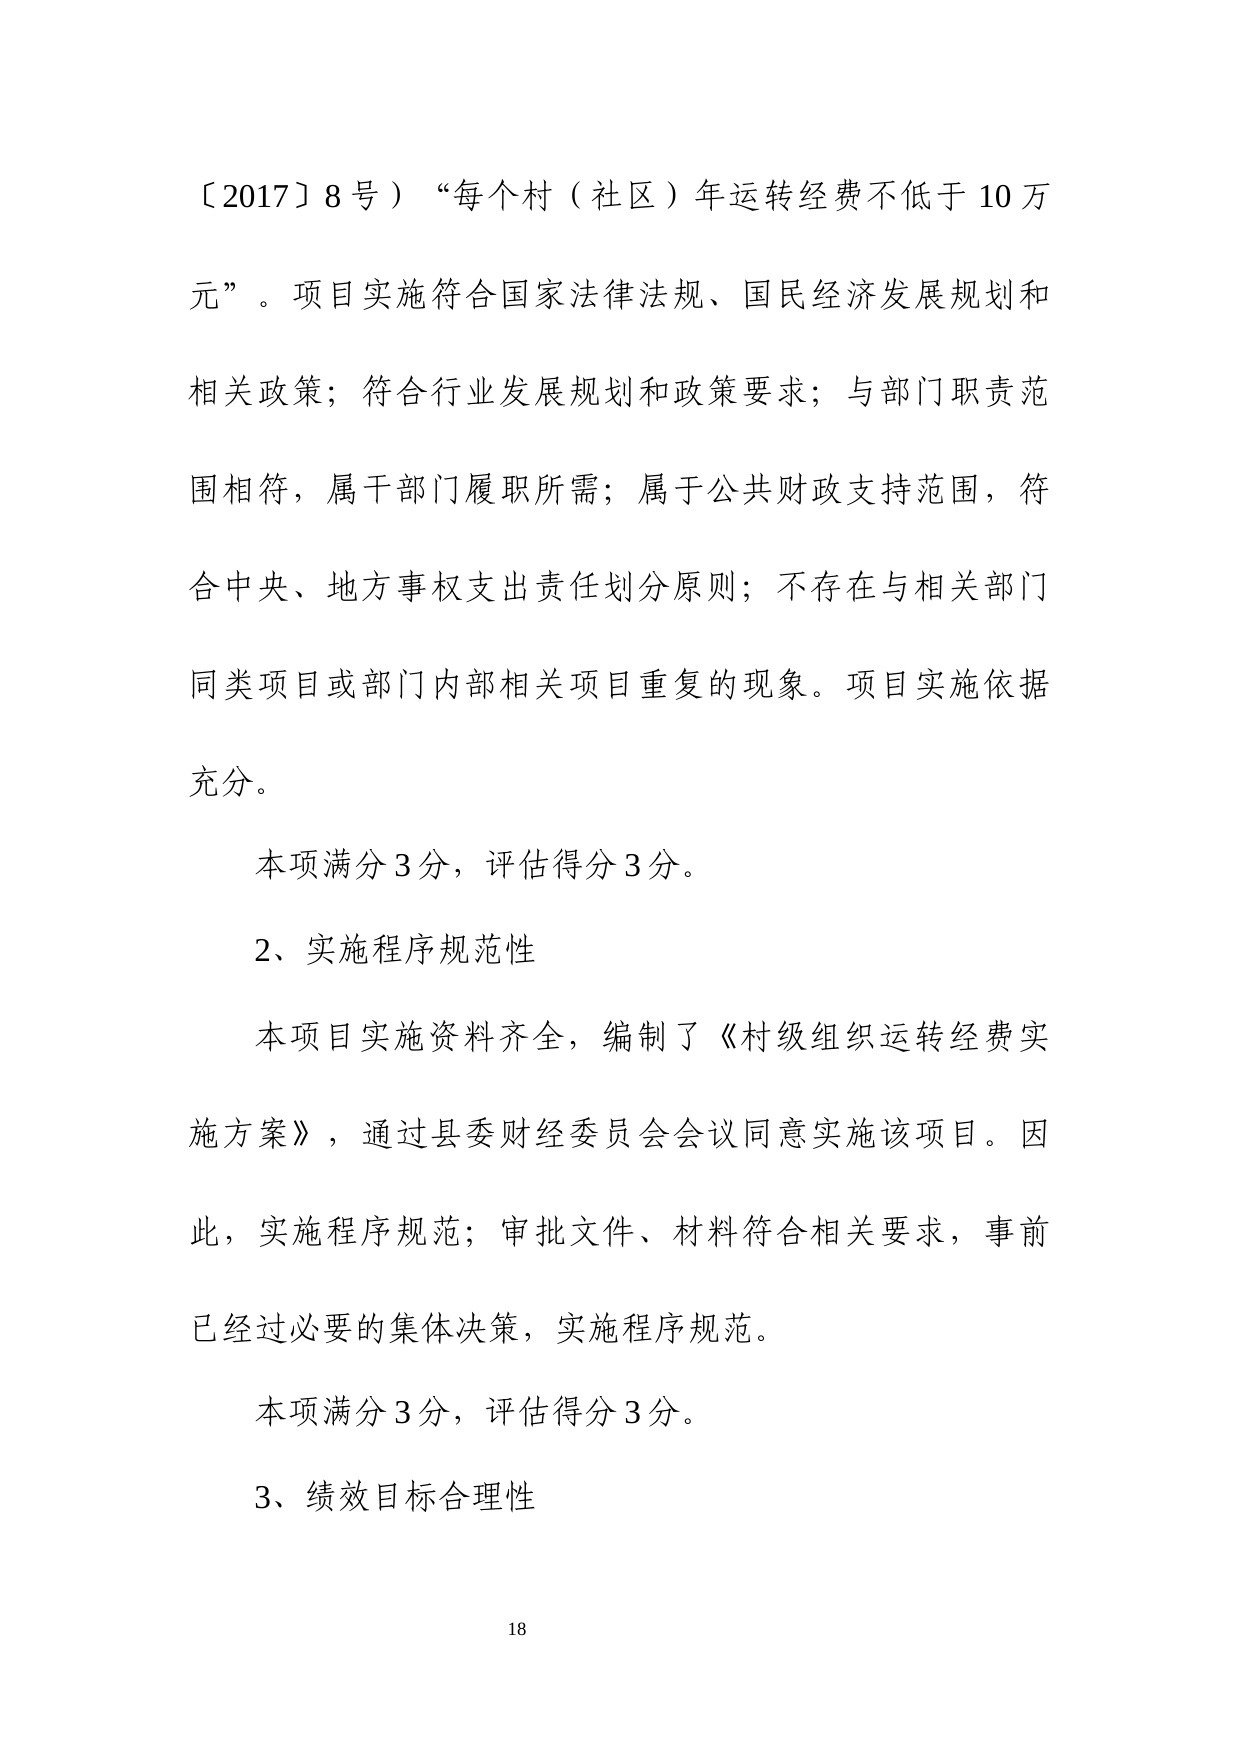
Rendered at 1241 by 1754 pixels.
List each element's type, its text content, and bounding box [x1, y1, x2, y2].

text 本项满分3分，评估得分3分。 [187, 1378, 1053, 1443]
text 本项满分3分，评估得分3分。 [187, 831, 1053, 896]
text 本项目实施资料齐全，编制了《村级组织运转经费实施方案》，通过县委财经委员会会议同意实施该项目。因此，实施程序规范；审批文件、材料符合相关要求，事前已经过必要的集体决策，实施程序规范。 [187, 1001, 1053, 1359]
text 2、实施程序规范性 [187, 916, 1053, 981]
text 3、绩效目标合理性 [187, 1463, 1053, 1528]
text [187, 162, 1053, 812]
